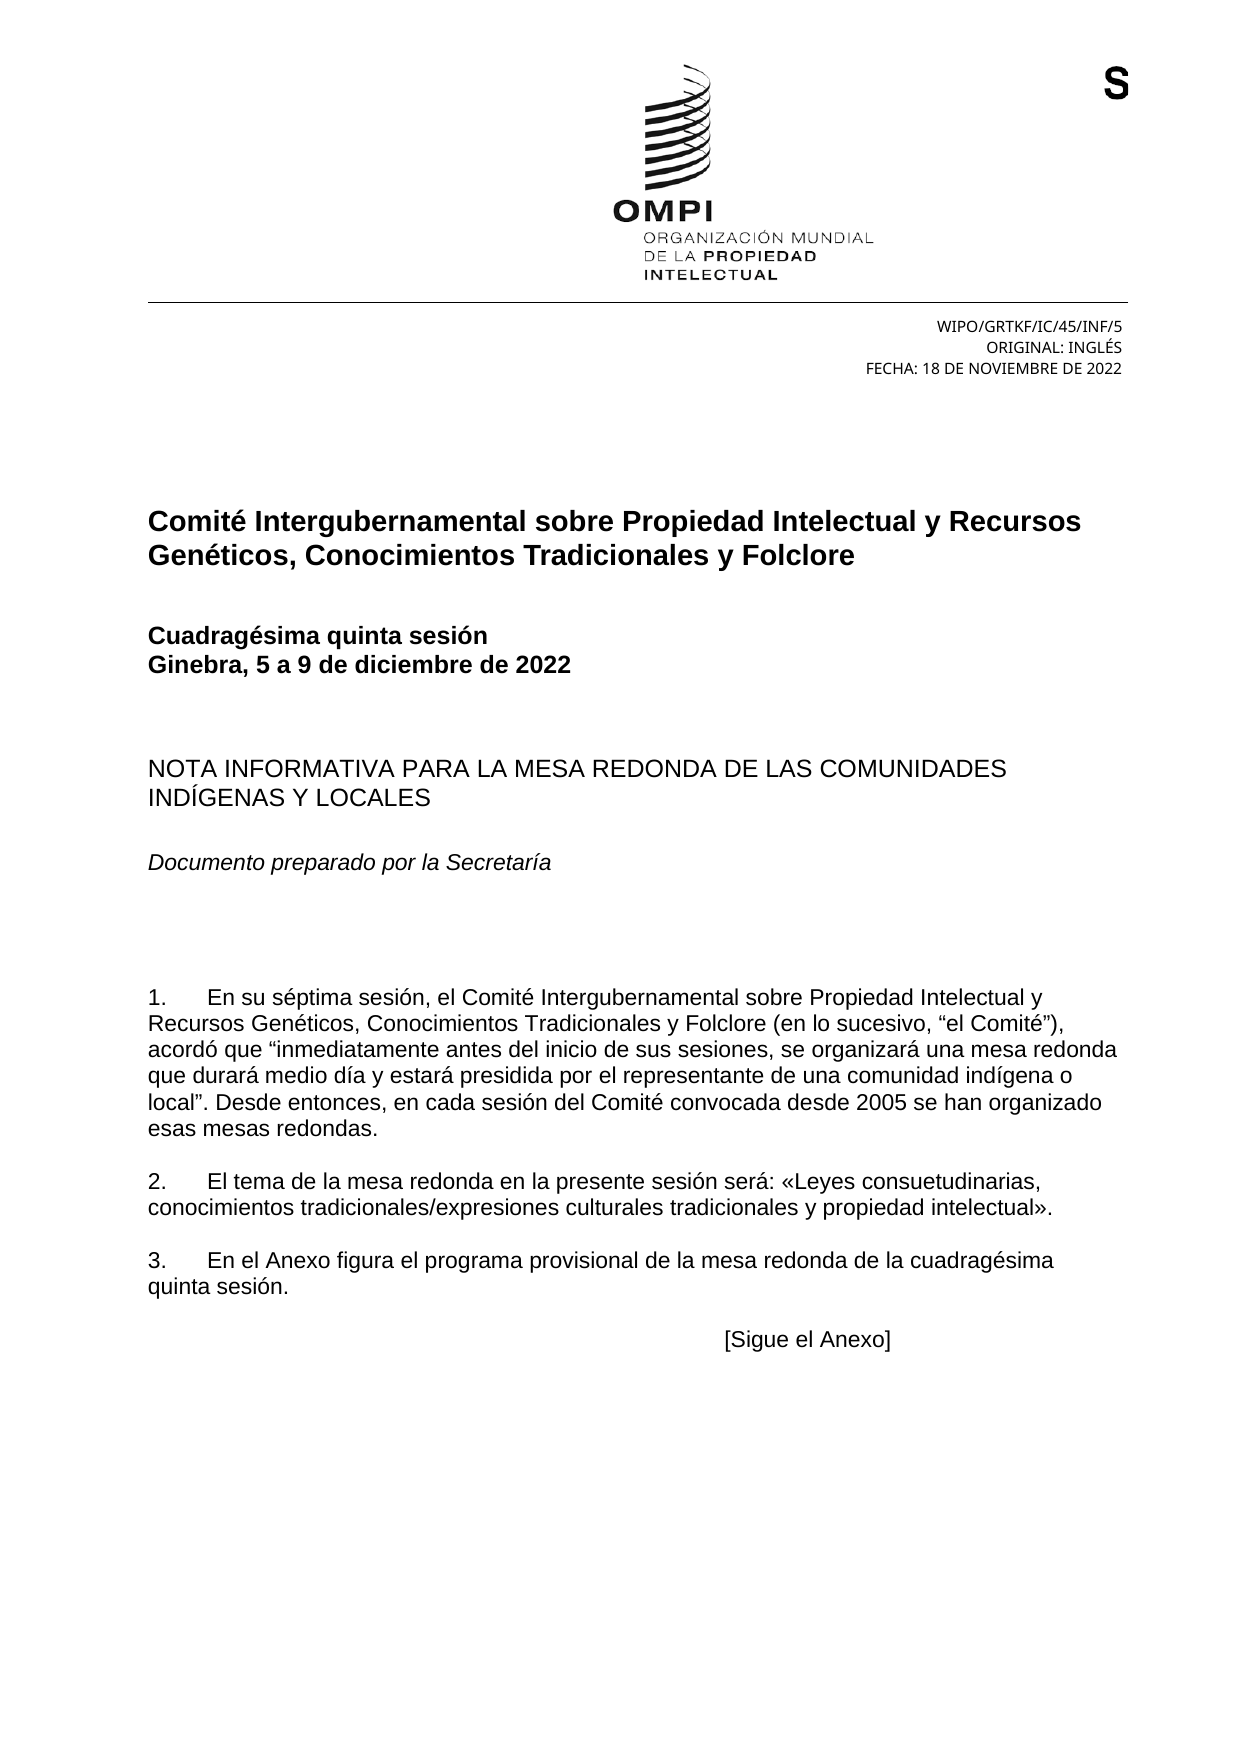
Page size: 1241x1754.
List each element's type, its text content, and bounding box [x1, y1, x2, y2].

subtitle Comité Intergubernamental sobre Propiedad Intelectual y Recursos Genéticos, Conocimientos Tradicionales y Folclore [148, 504, 1122, 571]
text fecha: 18 DE NOVIEMBRE DE 2022 [148, 358, 1122, 379]
list En el Anexo figura el programa provisional de la mesa redonda de la cuadragésima quinta sesión. [148, 1247, 1122, 1300]
text [Sigue el Anexo] [724, 1326, 1122, 1352]
text Ginebra, 5 a 9 de diciembre de 2022 [148, 650, 1122, 679]
text Cuadragésima quinta sesión [148, 621, 1122, 650]
text ORIGINAL: INGLÉS [148, 337, 1122, 358]
list El tema de la mesa redonda en la presente sesión será: «Leyes consuetudinarias, conocimientos tradicionales/expresiones culturales tradicionales y propiedad intelectual». [148, 1168, 1122, 1221]
text Documento preparado por la Secretaría [148, 849, 1122, 875]
text WIPO/GRTKF/IC/45/INF/5 [148, 315, 1122, 337]
text NOTA INFORMATIVA PARA LA MESA REDONDA DE LAS COMUNIDADES INDÍGENAS Y LOCALES [148, 754, 1122, 811]
picture [611, 59, 1129, 281]
list En su séptima sesión, el Comité Intergubernamental sobre Propiedad Intelectual y Recursos Genéticos, Conocimientos Tradicionales y Folclore (en lo sucesivo, “el Comité”), acordó que “inmediatamente antes del inicio de sus sesiones, se organizará una mesa redonda que durará medio día y estará presidida por el representante de una comunidad indígena o local”. Desde entonces, en cada sesión del Comité convocada desde 2005 se han organizado esas mesas redondas. [148, 983, 1122, 1142]
